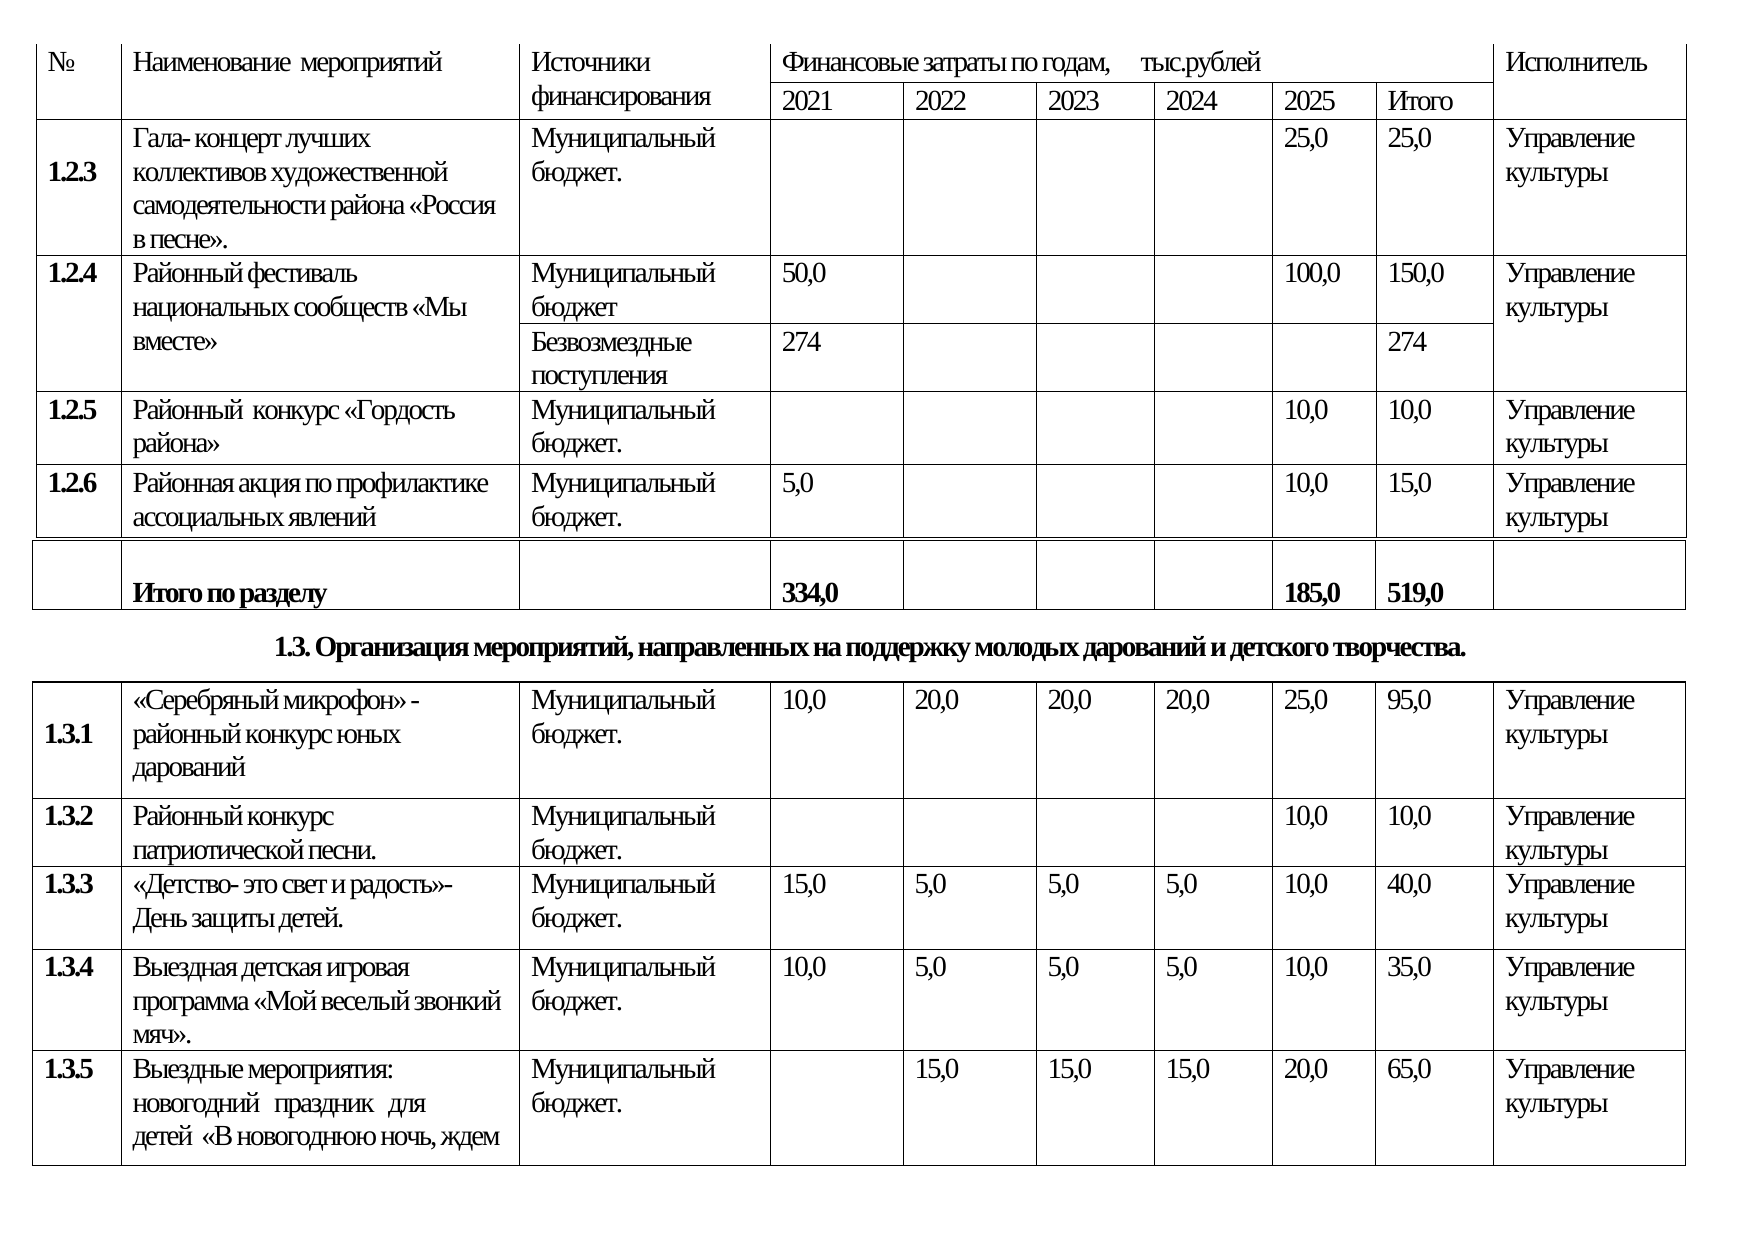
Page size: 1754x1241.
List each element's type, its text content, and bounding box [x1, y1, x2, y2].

table_cell 150,0 [1377, 256, 1493, 323]
table_cell 1.3.5 [33, 1051, 121, 1165]
table_cell 35,0 [1376, 950, 1493, 1050]
table_cell [1155, 392, 1272, 464]
table_cell Управление культуры [1494, 799, 1685, 866]
table_cell 5,0 [1155, 950, 1272, 1050]
table_cell 10,0 [1376, 799, 1493, 866]
table_cell 1.3.3 [33, 867, 121, 948]
table_header 20,0 [904, 683, 1036, 797]
table_cell Управление культуры [1494, 465, 1686, 537]
table_cell 15,0 [904, 1051, 1036, 1165]
table_cell 274 [1377, 324, 1493, 391]
table_cell [771, 799, 903, 866]
table_cell [904, 120, 1036, 254]
table_cell Управление культуры [1494, 950, 1685, 1050]
table_cell [771, 392, 903, 464]
table_cell 5,0 [771, 465, 903, 537]
table_header 519,0 [1376, 541, 1493, 608]
table_header Исполнитель [1494, 44, 1686, 119]
table_header Управление культуры [1494, 683, 1685, 797]
table_cell Безвозмездные поступления [520, 324, 770, 391]
table_cell Управление культуры [1494, 120, 1686, 254]
table_cell 10,0 [1273, 799, 1375, 866]
table_cell [771, 120, 903, 254]
table_cell 274 [771, 324, 903, 391]
table_header 185,0 [1273, 541, 1375, 608]
table_cell 2021 [771, 83, 903, 119]
table_cell [1155, 256, 1272, 323]
table_cell Муниципальный бюджет. [520, 867, 770, 948]
table_cell 10,0 [1273, 465, 1376, 537]
table_header [1037, 541, 1154, 608]
table_cell 10,0 [1273, 950, 1375, 1050]
table_cell [1037, 392, 1154, 464]
table_cell Выездная детская игровая программа «Мой веселый звонкий мяч». [122, 950, 519, 1050]
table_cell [122, 1051, 519, 1165]
table_cell Муниципальный бюджет. [520, 392, 770, 464]
table_header Источники финансирования [520, 44, 770, 119]
table_cell 15,0 [771, 867, 903, 948]
table_header [1155, 541, 1272, 608]
table_cell Гала- концерт лучших коллективов художественной самодеятельности района «Россия в песне». [122, 120, 519, 254]
table_cell Районная акция по профилактике ассоциальных явлений [122, 465, 519, 537]
table_header [33, 541, 121, 608]
table_header 1.3.1 [33, 683, 121, 797]
table_cell 100,0 [1273, 256, 1376, 323]
table_cell 65,0 [1376, 1051, 1493, 1165]
table_cell 1.2.3 [37, 120, 121, 254]
table_cell Муниципальный бюджет. [520, 799, 770, 866]
table_cell [1155, 324, 1272, 391]
table_cell 5,0 [1155, 867, 1272, 948]
table_cell Муниципальный бюджет [520, 256, 770, 323]
table_cell 50,0 [771, 256, 903, 323]
table_cell 40,0 [1376, 867, 1493, 948]
table_header Наименование мероприятий [122, 44, 519, 119]
table_header № [37, 44, 121, 119]
table_cell [1037, 465, 1154, 537]
table_header [1494, 541, 1685, 608]
table_header Муниципальный бюджет. [520, 683, 770, 797]
table_cell 1.2.4 [37, 256, 121, 391]
table_cell Муниципальный бюджет. [520, 465, 770, 537]
table_cell [904, 799, 1036, 866]
table_cell «Детство- это свет и радость»- День защиты детей. [122, 867, 519, 948]
table_cell [1037, 324, 1154, 391]
table_header 10,0 [771, 683, 903, 797]
table_cell [1037, 799, 1154, 866]
table_cell 25,0 [1273, 120, 1376, 254]
table_header Финансовые затраты по годам, тыс.рублей [771, 44, 1493, 82]
table_header 95,0 [1376, 683, 1493, 797]
table_header 25,0 [1273, 683, 1375, 797]
table_cell [1037, 256, 1154, 323]
table_cell 5,0 [1037, 950, 1154, 1050]
table_cell 2025 [1273, 83, 1376, 119]
table_cell 15,0 [1037, 1051, 1154, 1165]
table_cell [1273, 324, 1376, 391]
table_cell Муниципальный бюджет. [520, 950, 770, 1050]
table_cell 1.2.6 [37, 465, 121, 537]
table_cell [904, 324, 1036, 391]
table_cell [904, 392, 1036, 464]
table_cell [771, 1051, 903, 1165]
table_header 20,0 [1155, 683, 1272, 797]
table_cell 15,0 [1377, 465, 1493, 537]
table_header [904, 541, 1036, 608]
table_cell 15,0 [1155, 1051, 1272, 1165]
table_cell [1155, 799, 1272, 866]
table_cell 1.2.5 [37, 392, 121, 464]
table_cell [520, 1051, 770, 1165]
table_header [520, 541, 770, 608]
table_cell [1037, 120, 1154, 254]
table_cell 2024 [1155, 83, 1272, 119]
table_header 334,0 [771, 541, 903, 608]
table_cell 10,0 [1273, 867, 1375, 948]
table_cell Итого [1377, 83, 1493, 119]
table_cell Районный конкурс «Гордость района» [122, 392, 519, 464]
table_cell 20,0 [1273, 1051, 1375, 1165]
table_cell 1.3.4 [33, 950, 121, 1050]
table_cell Районный фестиваль национальных сообществ «Мы вместе» [122, 256, 519, 391]
table_cell Муниципальный бюджет. [520, 120, 770, 254]
table_cell 1.3.2 [33, 799, 121, 866]
table_cell 10,0 [1377, 392, 1493, 464]
table_header «Серебряный микрофон» - районный конкурс юных дарований [122, 683, 519, 797]
text 1.3. Организация мероприятий, направленных на поддержку молодых дарований и детского творчества. [47, 629, 1695, 662]
table_cell Управление культуры [1494, 256, 1686, 391]
table_cell 5,0 [1037, 867, 1154, 948]
table_cell 25,0 [1377, 120, 1493, 254]
table_cell [904, 256, 1036, 323]
table_cell 2022 [904, 83, 1036, 119]
table_cell [1155, 120, 1272, 254]
table_cell 10,0 [771, 950, 903, 1050]
table_cell [1155, 465, 1272, 537]
table_cell 2023 [1037, 83, 1154, 119]
table_header 20,0 [1037, 683, 1154, 797]
table_cell Управление культуры [1494, 867, 1685, 948]
table_cell Управление культуры [1494, 392, 1686, 464]
table_cell [904, 465, 1036, 537]
table_cell 5,0 [904, 950, 1036, 1050]
table_cell 5,0 [904, 867, 1036, 948]
table_header Итого по разделу [122, 541, 519, 608]
table_cell 10,0 [1273, 392, 1376, 464]
table_cell Управление культуры [1494, 1051, 1685, 1165]
table_cell Районный конкурс патриотической песни. [122, 799, 519, 866]
